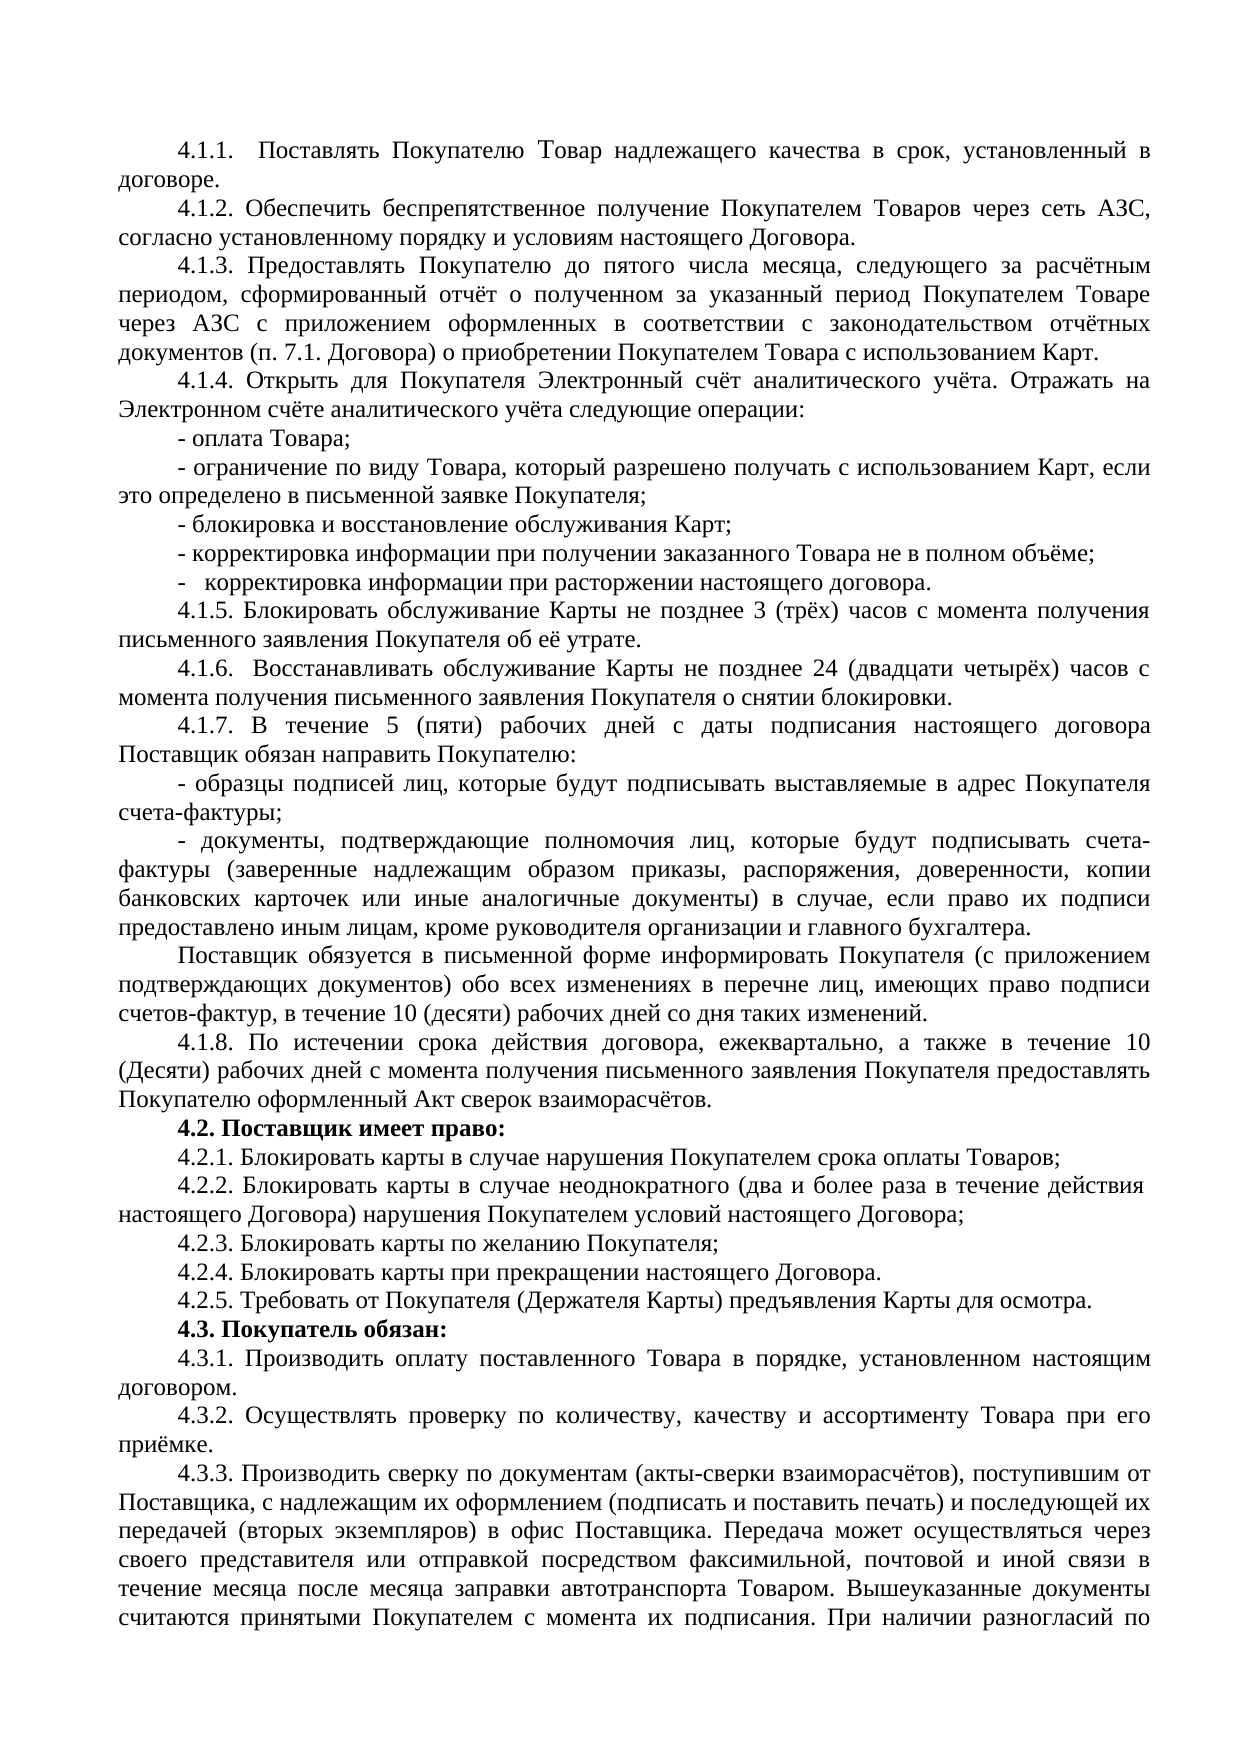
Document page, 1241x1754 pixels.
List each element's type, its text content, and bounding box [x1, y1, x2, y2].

text - образцы подписей лиц, которые будут подписывать выставляемые в адрес Покупателя счета-фактуры; [118, 768, 1152, 825]
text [118, 1458, 1152, 1630]
text - блокировка и восстановление обслуживания Карт; [118, 509, 1152, 538]
text 4.1.6. Восстанавливать обслуживание Карты не позднее 24 (двадцати четырёх) часов с момента получения письменного заявления Покупателя о снятии блокировки. [118, 653, 1152, 710]
text - корректировка информации при получении заказанного Товара не в полном объёме; [118, 538, 1152, 567]
text 4.3.2. Осуществлять проверку по количеству, качеству и ассортименту Товара при его приёмке. [118, 1400, 1152, 1458]
text 4.1.8. По истечении срока действия договора, ежеквартально, а также в течение 10 (Десяти) рабочих дней с момента получения письменного заявления Покупателя предоставлять Покупателю оформленный Акт сверок взаиморасчётов. [118, 1027, 1152, 1113]
text 4.2.5. Требовать от Покупателя (Держателя Карты) предъявления Карты для осмотра. [118, 1285, 1152, 1314]
text Поставщик обязуется в письменной форме информировать Покупателя (с приложением подтверждающих документов) обо всех изменениях в перечне лиц, имеющих право подписи счетов-фактур, в течение 10 (десяти) рабочих дней со дня таких изменений. [118, 940, 1152, 1027]
text 4.2.4. Блокировать карты при прекращении настоящего Договора. [118, 1257, 1146, 1285]
text 4.3. Покупатель обязан: [118, 1314, 1152, 1343]
text - корректировка информации при расторжении настоящего договора. [118, 567, 1152, 595]
text 4.3.1. Производить оплату поставленного Товара в порядке, установленном настоящим договором. [118, 1343, 1152, 1400]
text - документы, подтверждающие полномочия лиц, которые будут подписывать счета-фактуры (заверенные надлежащим образом приказы, распоряжения, доверенности, копии банковских карточек или иные аналогичные документы) в случае, если право их подписи предоставлено иным лицам, кроме руководителя организации и главного бухгалтера. [118, 825, 1152, 940]
text 4.2. Поставщик имеет право: [118, 1113, 1152, 1142]
text 4.2.1. Блокировать карты в случае нарушения Покупателем срока оплаты Товаров; [118, 1142, 1146, 1170]
text 4.1.5. Блокировать обслуживание Карты не позднее 3 (трёх) часов с момента получения письменного заявления Покупателя об её утрате. [118, 595, 1152, 653]
text 4.2.3. Блокировать карты по желанию Покупателя; [118, 1228, 1146, 1257]
text - ограничение по виду Товара, который разрешено получать с использованием Карт, если это определено в письменной заявке Покупателя; [118, 452, 1152, 509]
text 4.1.1. Поставлять Покупателю Товар надлежащего качества в срок, установленный в договоре. [118, 133, 1152, 193]
text 4.2.2. Блокировать карты в случае неоднократного (два и более раза в течение действия настоящего Договора) нарушения Покупателем условий настоящего Договора; [118, 1170, 1146, 1228]
text - оплата Товара; [118, 423, 1152, 452]
text 4.1.3. Предоставлять Покупателю до пятого числа месяца, следующего за расчётным периодом, сформированный отчёт о полученном за указанный период Покупателем Товаре через АЗС с приложением оформленных в соответствии с законодательством отчётных документов (п. 7.1. Договора) о приобретении Покупателем Товара с использованием Карт. [118, 250, 1152, 365]
text 4.1.4. Открыть для Покупателя Электронный счёт аналитического учёта. Отражать на Электронном счёте аналитического учёта следующие операции: [118, 365, 1152, 423]
text 4.1.7. В течение 5 (пяти) рабочих дней с даты подписания настоящего договора Поставщик обязан направить Покупателю: [118, 710, 1152, 768]
text 4.1.2. Обеспечить беспрепятственное получение Покупателем Товаров через сеть АЗС, согласно установленному порядку и условиям настоящего Договора. [118, 193, 1152, 250]
